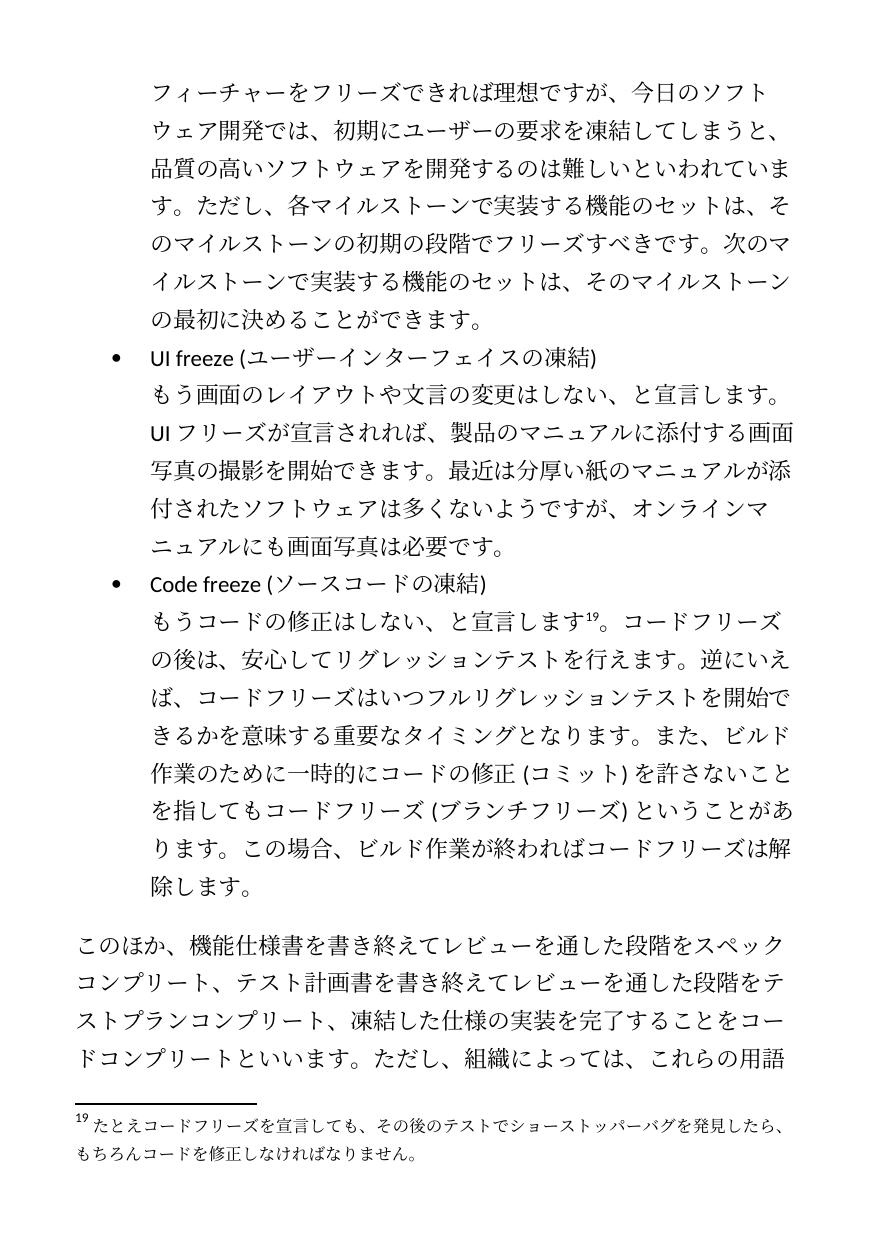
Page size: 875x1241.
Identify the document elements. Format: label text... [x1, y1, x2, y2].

list UI freeze (ユーザーインターフェイスの凍結) もう画面のレイアウトや文言の変更はしない、と宣言します。UIフリーズが宣言されれば、製品のマニュアルに添付する画面写真の撮影を開始できます。最近は分厚い紙のマニュアルが添付されたソフトウェアは多くないようですが、オンラインマニュアルにも画面写真は必要です。 [112, 340, 799, 562]
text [75, 928, 799, 1074]
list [112, 75, 799, 335]
list Code freeze (ソースコードの凍結) もうコードの修正はしない、と宣言します。コードフリーズの後は、安心してリグレッションテストを行えます。逆にいえば、コードフリーズはいつフルリグレッションテストを開始できるかを意味する重要なタイミングとなります。また、ビルド作業のために一時的にコードの修正 (コミット) を許さないことを指してもコードフリーズ (ブランチフリーズ) ということがあります。この場合、ビルド作業が終わればコードフリーズは解除します。 [112, 567, 799, 902]
